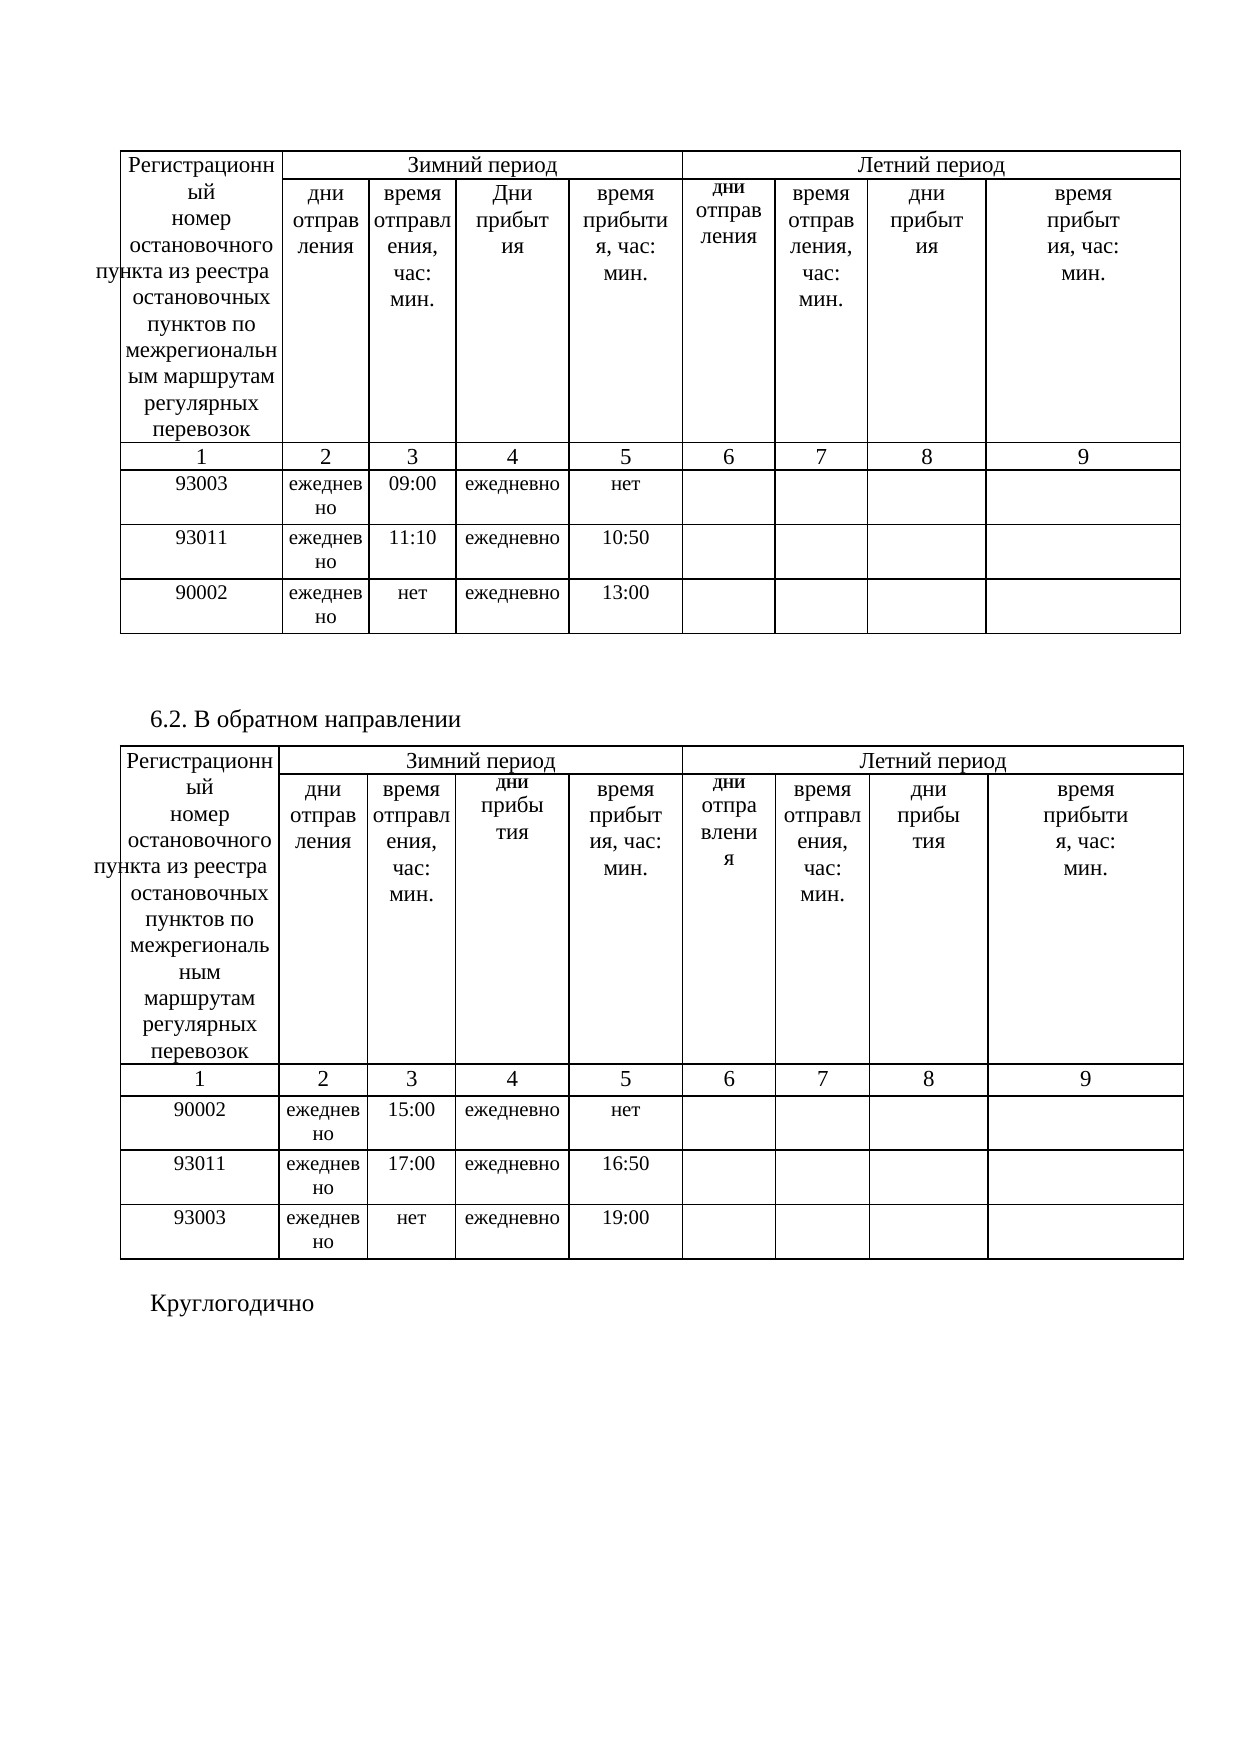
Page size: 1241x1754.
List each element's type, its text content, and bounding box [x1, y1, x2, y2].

table_cell [870, 1097, 987, 1149]
table_cell 5 [570, 1065, 682, 1095]
table_header Зимний период [280, 747, 682, 773]
table_cell [987, 471, 1180, 524]
table_cell ежедневно [280, 1205, 367, 1258]
table_cell ежедневно [457, 580, 568, 632]
table_cell [987, 580, 1180, 632]
table_cell ежедневно [456, 1205, 568, 1258]
table_cell 19:00 [570, 1205, 682, 1258]
table_cell 8 [870, 1065, 987, 1095]
table_cell время прибыти я, час: мин. [989, 775, 1183, 1063]
table_cell [683, 1097, 775, 1149]
table_cell [683, 580, 774, 632]
table_cell ежедневно [280, 1151, 367, 1204]
table_cell 5 [570, 443, 682, 469]
table_cell [989, 1205, 1183, 1258]
table_cell ДНИ отпра влени я [683, 775, 775, 1063]
table_cell [868, 471, 985, 524]
table_header Летний период [683, 152, 1180, 178]
table_cell 1 [121, 443, 282, 469]
table_cell [683, 1151, 775, 1204]
table_cell нет [570, 1097, 682, 1149]
table_cell нет [368, 1205, 455, 1258]
table_cell 17:00 [368, 1151, 455, 1204]
table_cell ежедневно [283, 471, 368, 524]
table_cell [776, 525, 867, 578]
table_cell ДНИ прибы тия [456, 775, 568, 1063]
table_cell 15:00 [368, 1097, 455, 1149]
table_cell [868, 580, 985, 632]
table_cell 09:00 [370, 471, 455, 524]
table_cell нет [570, 471, 682, 524]
table_cell ежедневно [457, 471, 568, 524]
table_cell время отправл ения, час: мин. [370, 180, 455, 441]
table_cell нет [370, 580, 455, 632]
table_cell Дни прибыт ия [457, 180, 568, 441]
table_cell 6 [683, 443, 774, 469]
table_header Зимний период [283, 152, 682, 178]
table_cell 10:50 [570, 525, 682, 578]
table_cell 2 [280, 1065, 367, 1095]
table_cell [776, 1151, 869, 1204]
table_cell 13:00 [570, 580, 682, 632]
table_cell [868, 525, 985, 578]
table_cell [870, 1205, 987, 1258]
table_cell [683, 1205, 775, 1258]
table_cell 6 [683, 1065, 775, 1095]
table_cell 8 [868, 443, 985, 469]
table_cell ДНИ отправ ления [683, 180, 774, 441]
table_cell 93003 [121, 471, 282, 524]
table_cell [989, 1151, 1183, 1204]
table_cell 7 [776, 1065, 869, 1095]
table_cell 4 [457, 443, 568, 469]
table_cell ежедневно [283, 525, 368, 578]
table_cell [870, 1151, 987, 1204]
table_header Регистрационный номер остановочного пункта из реестра остановочных пунктов по межрегиональным маршрутам регулярных перевозок [121, 747, 278, 1063]
text Круглогодично [150, 1288, 1090, 1317]
table_cell [987, 525, 1180, 578]
table_cell 93003 [121, 1205, 278, 1258]
table_cell дни прибы тия [870, 775, 987, 1063]
table_cell [683, 525, 774, 578]
table_cell 90002 [121, 580, 282, 632]
table_cell 16:50 [570, 1151, 682, 1204]
table_cell [776, 471, 867, 524]
table_cell 93011 [121, 525, 282, 578]
table_cell ежедневно [283, 580, 368, 632]
table_cell ежедневно [456, 1151, 568, 1204]
table_cell время отправл ения, час: мин. [776, 775, 869, 1063]
table_cell 3 [368, 1065, 455, 1095]
table_cell [989, 1097, 1183, 1149]
table_cell дни прибыт ия [868, 180, 985, 441]
table_cell 9 [989, 1065, 1183, 1095]
table_cell время прибыт ия, час: мин. [987, 180, 1180, 441]
table_cell ежедневно [456, 1097, 568, 1149]
table_cell [776, 1097, 869, 1149]
table_cell ежедневно [280, 1097, 367, 1149]
table_header Летний период [683, 747, 1183, 773]
table_cell 90002 [121, 1097, 278, 1149]
table_cell 9 [987, 443, 1180, 469]
table_cell 4 [456, 1065, 568, 1095]
table_cell время прибыти я, час: мин. [570, 180, 682, 441]
table_cell время отправл ения, час: мин. [368, 775, 455, 1063]
table_cell [776, 1205, 869, 1258]
table_cell 2 [283, 443, 368, 469]
table_cell 7 [776, 443, 867, 469]
text 6.2. В обратном направлении [150, 704, 1090, 733]
table_cell 1 [121, 1065, 278, 1095]
table_cell время отправ ления, час: мин. [776, 180, 867, 441]
table_cell время прибыт ия, час: мин. [570, 775, 682, 1063]
table_cell 93011 [121, 1151, 278, 1204]
table_header Регистрационный номер остановочного пункта из реестра остановочных пунктов по межрегиональным маршрутам регулярных перевозок [121, 152, 282, 441]
table_cell дни отправ ления [280, 775, 367, 1063]
table_cell 3 [370, 443, 455, 469]
table_cell дни отправ ления [283, 180, 368, 441]
table_cell [776, 580, 867, 632]
table_cell [683, 471, 774, 524]
table_cell 11:10 [370, 525, 455, 578]
table_cell ежедневно [457, 525, 568, 578]
